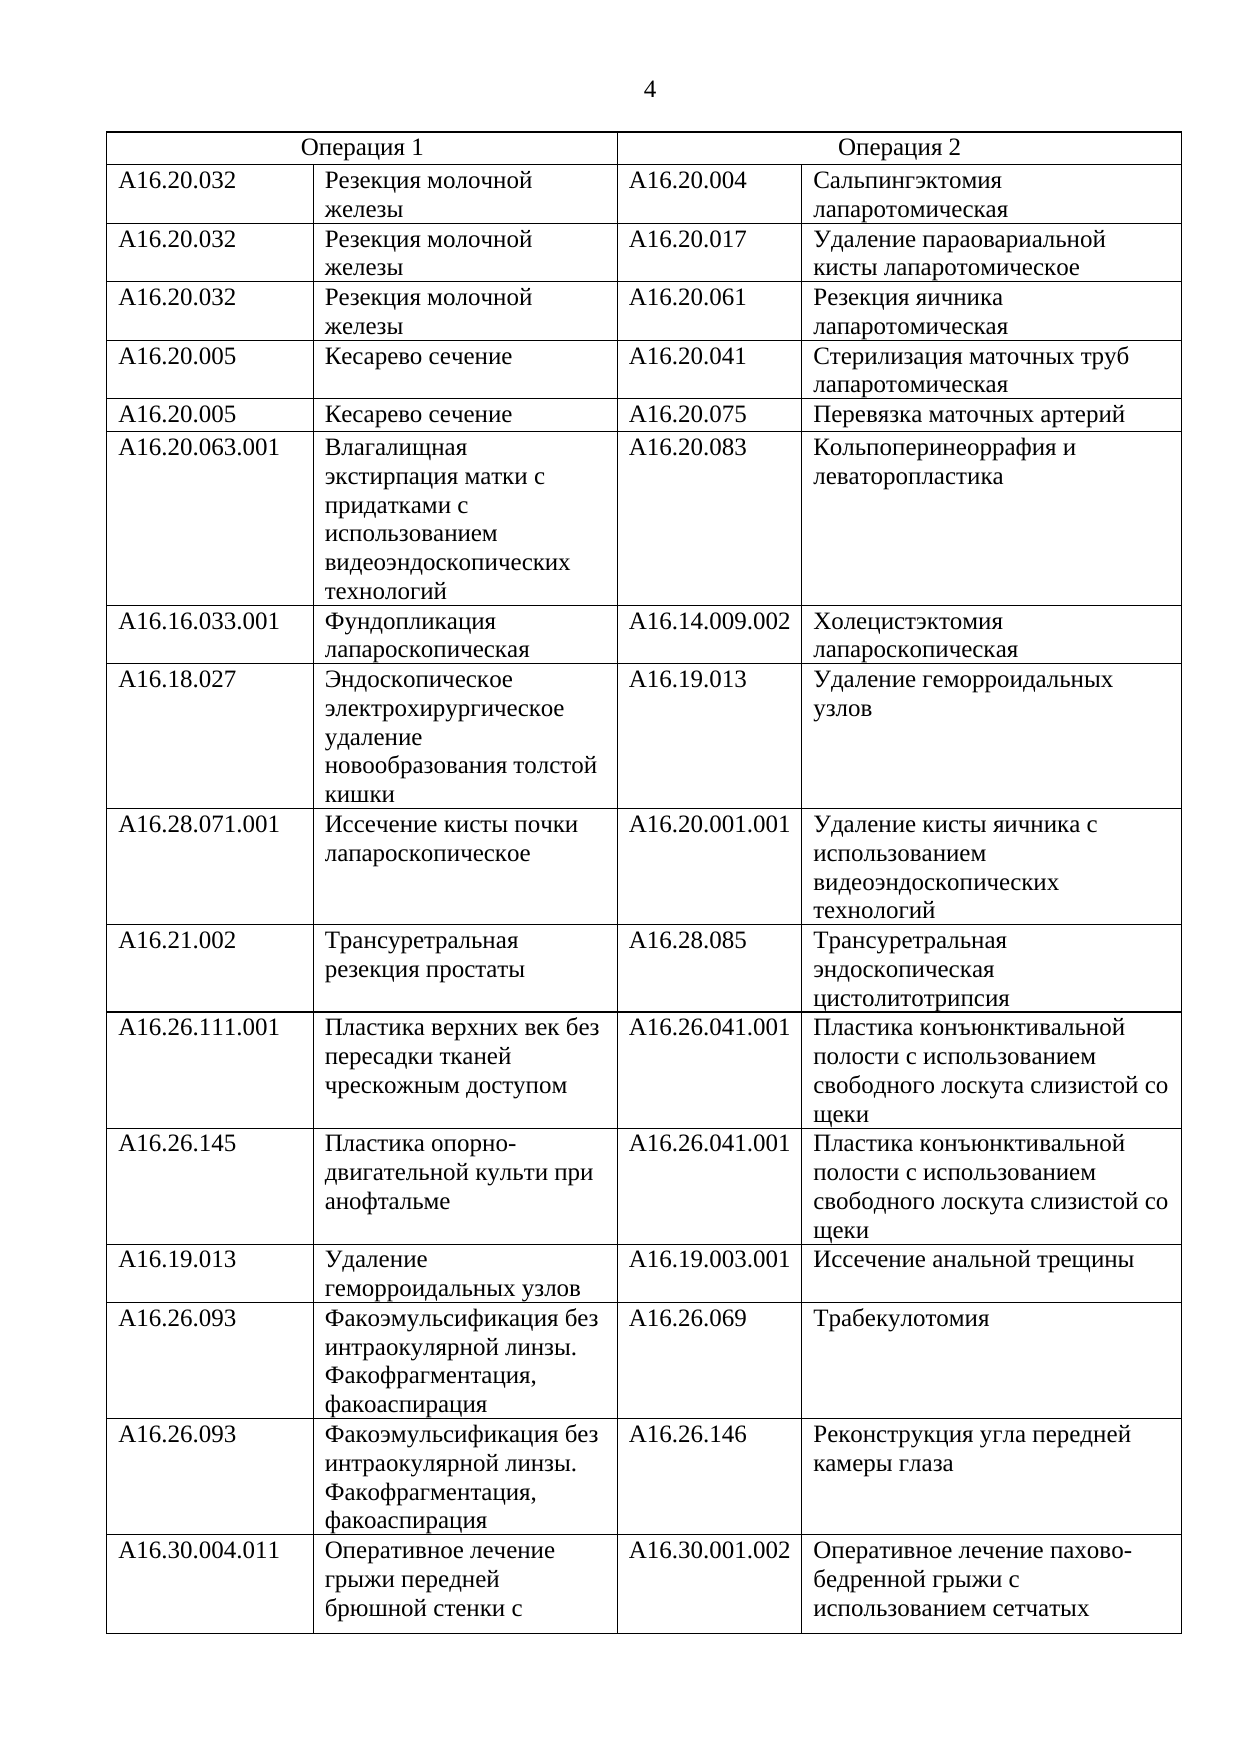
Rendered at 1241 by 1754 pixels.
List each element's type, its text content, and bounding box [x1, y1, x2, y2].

table_cell A16.14.009.002 [618, 606, 801, 663]
table_cell A16.21.002 [107, 925, 313, 1011]
table_cell Иссечение кисты почки лапароскопическое [314, 809, 617, 924]
table_cell A16.26.111.001 [107, 1013, 313, 1127]
table_cell Удаление геморроидальных узлов [314, 1245, 617, 1302]
table_cell A16.20.017 [618, 224, 801, 281]
table_cell Холецистэктомия лапароскопическая [802, 606, 1181, 663]
table_cell Резекция молочной железы [314, 165, 617, 223]
table_cell A16.26.146 [618, 1419, 801, 1534]
table_cell A16.20.005 [107, 341, 313, 398]
table_cell Сальпингэктомия лапаротомическая [802, 165, 1181, 223]
table_cell Удаление кисты яичника с использованием видеоэндоскопических технологий [802, 809, 1181, 924]
table_cell Фундопликация лапароскопическая [314, 606, 617, 663]
table_cell A16.20.063.001 [107, 432, 313, 605]
table_cell Кольпоперинеоррафия и леваторопластика [802, 432, 1181, 605]
table_cell A16.20.032 [107, 165, 313, 223]
table_cell Трабекулотомия [802, 1303, 1181, 1418]
table_cell Стерилизация маточных труб лапаротомическая [802, 341, 1181, 398]
table_cell Пластика верхних век без пересадки тканей чрескожным доступом [314, 1013, 617, 1127]
table_cell A16.28.085 [618, 925, 801, 1011]
table_cell Резекция молочной железы [314, 282, 617, 340]
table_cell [802, 1535, 1181, 1632]
table_cell A16.26.041.001 [618, 1129, 801, 1243]
table_cell A16.26.093 [107, 1303, 313, 1418]
table_cell Перевязка маточных артерий [802, 399, 1181, 431]
table_cell A16.20.001.001 [618, 809, 801, 924]
table_cell Трансуретральная эндоскопическая цистолитотрипсия [802, 925, 1181, 1011]
table_cell A16.20.004 [618, 165, 801, 223]
table_cell Кесарево сечение [314, 341, 617, 398]
table_cell Реконструкция угла передней камеры глаза [802, 1419, 1181, 1534]
table_cell Иссечение анальной трещины [802, 1245, 1181, 1302]
table_cell A16.19.013 [618, 664, 801, 808]
table_cell A16.19.003.001 [618, 1245, 801, 1302]
table_cell A16.28.071.001 [107, 809, 313, 924]
table_cell Факоэмульсификация без интраокулярной линзы. Факофрагментация, факоаспирация [314, 1303, 617, 1418]
table_cell Факоэмульсификация без интраокулярной линзы. Факофрагментация, факоаспирация [314, 1419, 617, 1534]
table_cell A16.26.069 [618, 1303, 801, 1418]
table_cell Резекция яичника лапаротомическая [802, 282, 1181, 340]
table_cell A16.19.013 [107, 1245, 313, 1302]
table_cell A16.20.032 [107, 224, 313, 281]
table_cell A16.16.033.001 [107, 606, 313, 663]
table_cell A16.30.001.002 [618, 1535, 801, 1632]
table_cell A16.20.005 [107, 399, 313, 431]
table_cell Эндоскопическое электрохирургическое удаление новообразования толстой кишки [314, 664, 617, 808]
table_cell Удаление параовариальной кисты лапаротомическое [802, 224, 1181, 281]
table_cell A16.20.083 [618, 432, 801, 605]
table_cell A16.26.093 [107, 1419, 313, 1534]
table_cell A16.20.075 [618, 399, 801, 431]
table_cell Резекция молочной железы [314, 224, 617, 281]
table_header Операция 2 [618, 133, 1181, 164]
table_cell A16.20.032 [107, 282, 313, 340]
table_cell A16.20.061 [618, 282, 801, 340]
table_cell A16.20.041 [618, 341, 801, 398]
table_cell Пластика опорнодвигательной культи при анофтальме [314, 1129, 617, 1243]
table_cell A16.30.004.011 [107, 1535, 313, 1632]
table_cell A16.26.041.001 [618, 1013, 801, 1127]
table_cell Удаление геморроидальных узлов [802, 664, 1181, 808]
table_cell A16.18.027 [107, 664, 313, 808]
table_cell Пластика конъюнктивальной полости с использованием свободного лоскута слизистой со щеки [802, 1013, 1181, 1127]
table_cell Пластика конъюнктивальной полости с использованием свободного лоскута слизистой со щеки [802, 1129, 1181, 1243]
table_cell Влагалищная экстирпация матки с придатками с использованием видеоэндоскопических технологий [314, 432, 617, 605]
table_cell Кесарево сечение [314, 399, 617, 431]
table_cell A16.26.145 [107, 1129, 313, 1243]
table_cell Трансуретральная резекция простаты [314, 925, 617, 1011]
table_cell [314, 1535, 617, 1632]
table_header Операция 1 [107, 133, 617, 164]
